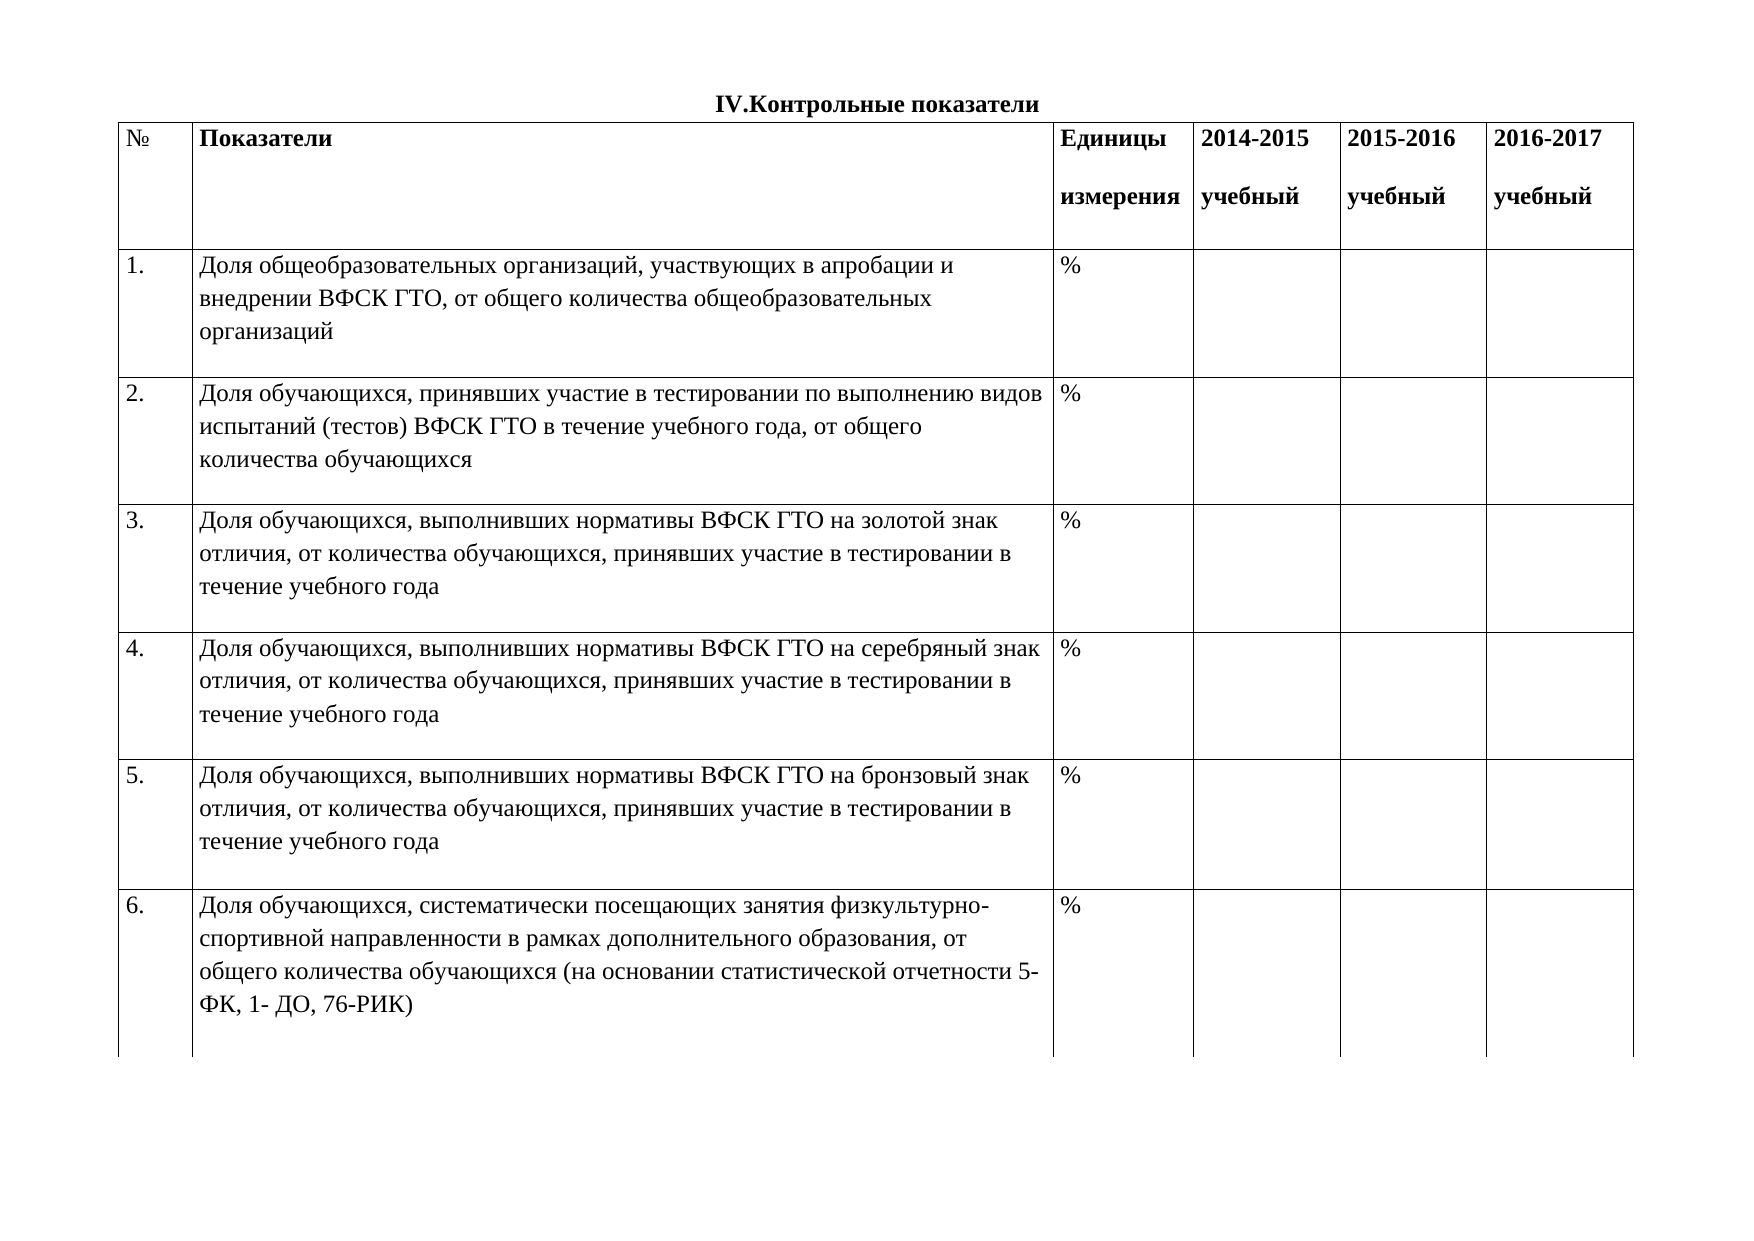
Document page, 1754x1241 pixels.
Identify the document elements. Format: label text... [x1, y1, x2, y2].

table_cell [1487, 250, 1633, 377]
table_cell [1341, 890, 1486, 1057]
table_cell [1487, 760, 1633, 889]
table_cell [1341, 505, 1486, 632]
table_cell 2. [119, 378, 192, 504]
table_cell % [1054, 633, 1193, 759]
table_cell Доля обучающихся, выполнивших нормативы ВФСК ГТО на бронзовый знак отличия, от количества обучающихся, принявших участие в тестировании в течение учебного года [193, 760, 1053, 889]
table_cell [1341, 250, 1486, 377]
table_cell 5. [119, 760, 192, 889]
table_header 2015-2016 учебный год [1341, 123, 1486, 249]
table_cell [1341, 633, 1486, 759]
table_header 2016-2017 учебный год [1487, 123, 1633, 249]
table_cell % [1054, 890, 1193, 1057]
table_header Показатели [193, 123, 1053, 249]
table_cell Доля общеобразовательных организаций, участвующих в апробации и внедрении ВФСК ГТО, от общего количества общеобразовательных организаций [193, 250, 1053, 377]
table_cell [1487, 378, 1633, 504]
table_cell % [1054, 250, 1193, 377]
table_header 2014-2015 учебный год [1194, 123, 1340, 249]
table_cell [1194, 505, 1340, 632]
table_cell Доля обучающихся, выполнивших нормативы ВФСК ГТО на серебряный знак отличия, от количества обучающихся, принявших участие в тестировании в течение учебного года [193, 633, 1053, 759]
table_cell Доля обучающихся, систематически посещающих занятия физкультурноспортивной направленности в рамках дополнительного образования, от общего количества обучающихся (на основании статистической отчетности 5-ФК, 1- ДО, 76-РИК) [193, 890, 1053, 1057]
table_cell [1194, 633, 1340, 759]
table_cell [1487, 633, 1633, 759]
table_cell 3. [119, 505, 192, 632]
table_cell 6. [119, 890, 192, 1057]
table_cell [1487, 890, 1633, 1057]
table_cell % [1054, 378, 1193, 504]
table_cell % [1054, 505, 1193, 632]
table_cell Доля обучающихся, принявших участие в тестировании по выполнению видов испытаний (тестов) ВФСК ГТО в течение учебного года, от общего количества обучающихся [193, 378, 1053, 504]
table_cell [1487, 505, 1633, 632]
table_header № [119, 123, 192, 249]
table_cell [1194, 760, 1340, 889]
table_cell % [1054, 760, 1193, 889]
table_cell Доля обучающихся, выполнивших нормативы ВФСК ГТО на золотой знак отличия, от количества обучающихся, принявших участие в тестировании в течение учебного года [193, 505, 1053, 632]
table_cell [1341, 378, 1486, 504]
table_header Единицы измерения [1054, 123, 1193, 249]
table_cell 1. [119, 250, 192, 377]
text IV.Контрольные показатели [118, 89, 1636, 117]
table_cell 4. [119, 633, 192, 759]
table_cell [1194, 250, 1340, 377]
table_cell [1194, 378, 1340, 504]
table_cell [1341, 760, 1486, 889]
table_cell [1194, 890, 1340, 1057]
